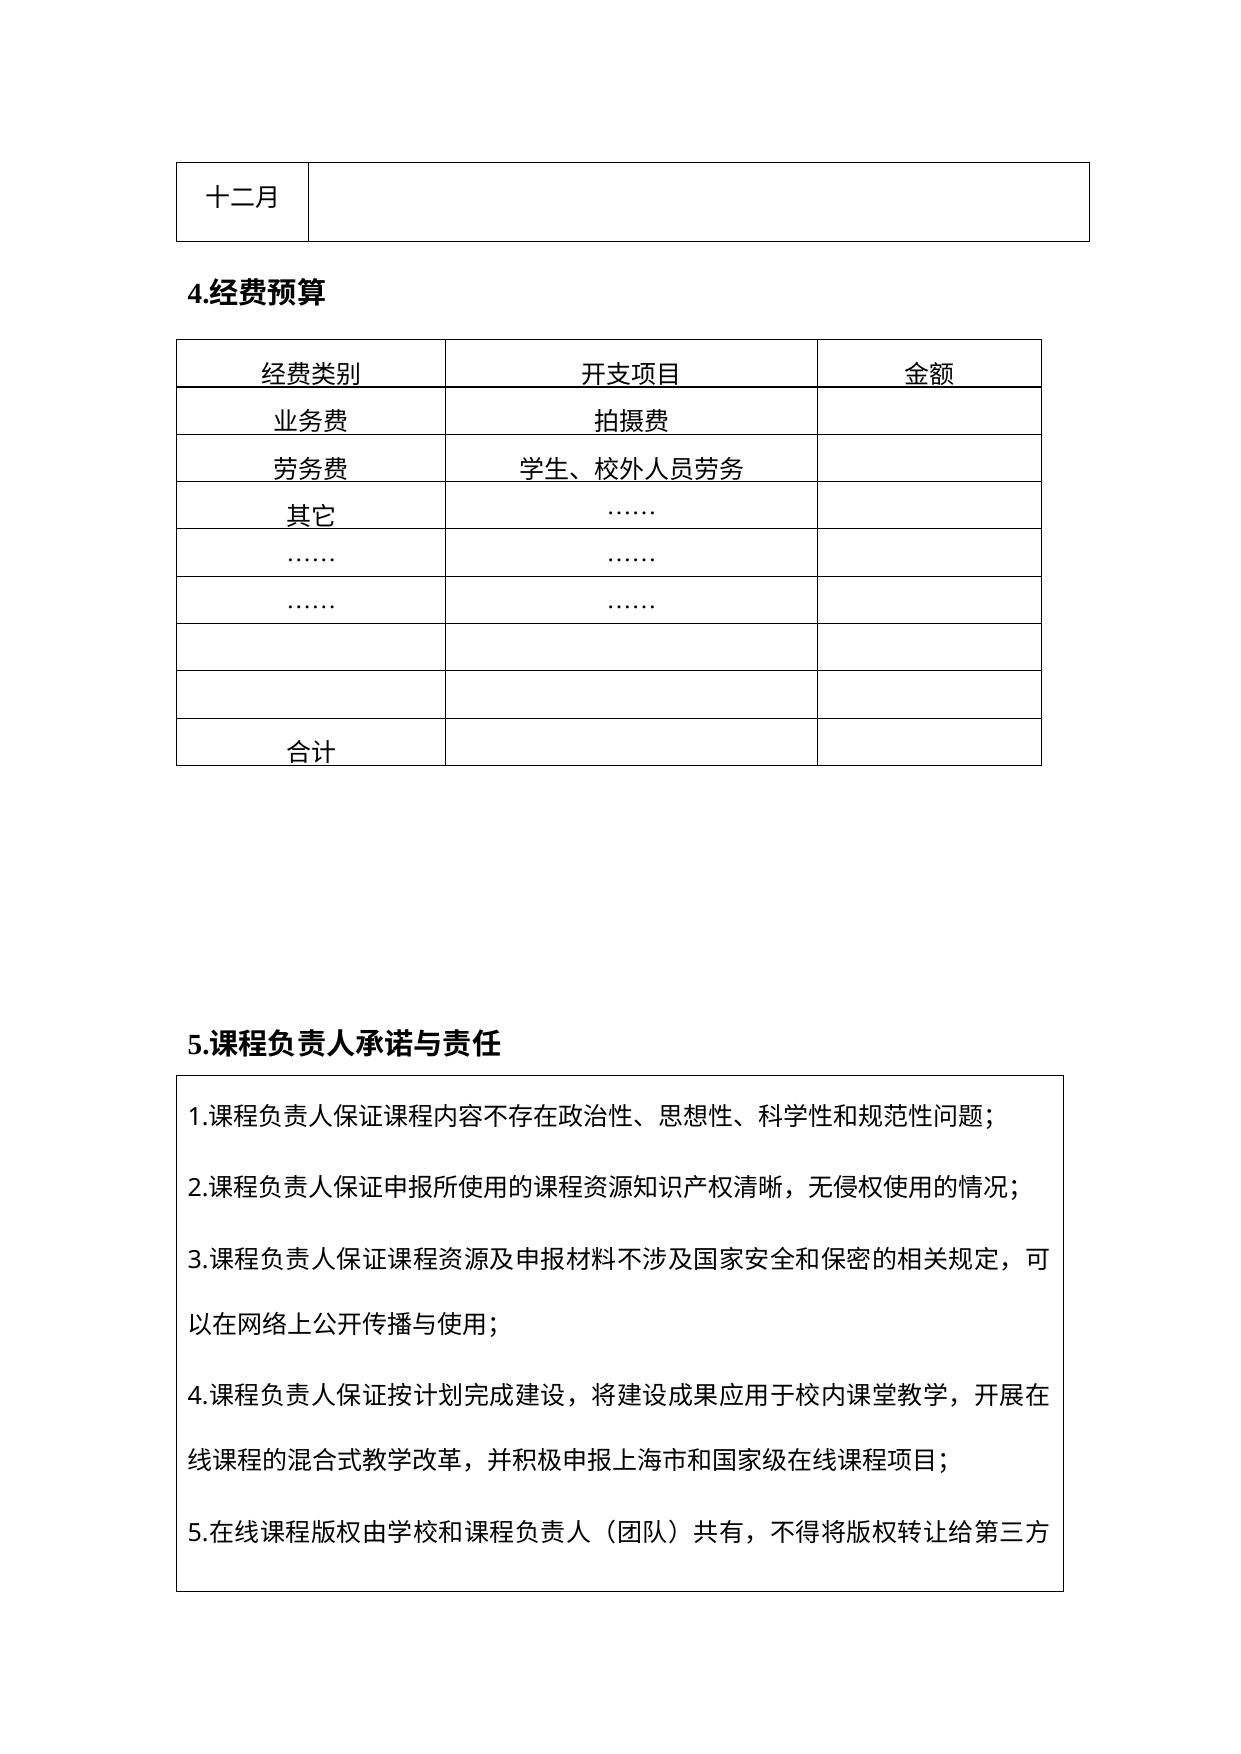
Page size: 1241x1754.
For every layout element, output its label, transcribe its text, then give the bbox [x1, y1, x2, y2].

text 4.经费预算 [187, 258, 1053, 323]
table_cell [818, 671, 1041, 717]
table_cell [446, 671, 817, 717]
table_cell [446, 719, 817, 765]
table_cell …… [177, 577, 445, 623]
text 5.课程负责人承诺与责任 [187, 1009, 1053, 1074]
table_cell [446, 624, 817, 670]
table_cell [818, 624, 1041, 670]
table_cell [818, 388, 1041, 434]
table_cell [818, 435, 1041, 481]
table_cell …… [446, 577, 817, 623]
table_cell …… [446, 482, 817, 528]
table_cell 十二月 [177, 163, 308, 241]
table_cell 劳务费 [177, 435, 445, 481]
table_header 金额 [818, 340, 1041, 386]
table_header 开支项目 [446, 340, 817, 386]
table_cell 学生、校外人员劳务 [446, 435, 817, 481]
table_cell 其它 [177, 482, 445, 528]
table_cell [177, 624, 445, 670]
table_cell …… [446, 529, 817, 576]
table_header 经费类别 [177, 340, 445, 386]
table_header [177, 1076, 1063, 1591]
table_cell [818, 529, 1041, 576]
table_cell [818, 577, 1041, 623]
table_cell 业务费 [177, 388, 445, 434]
table_cell 合计 [177, 719, 445, 765]
table_cell [818, 482, 1041, 528]
table_cell [309, 163, 1089, 241]
table_cell [818, 719, 1041, 765]
table_cell 拍摄费 [446, 388, 817, 434]
table_cell …… [177, 529, 445, 576]
table_cell [177, 671, 445, 717]
